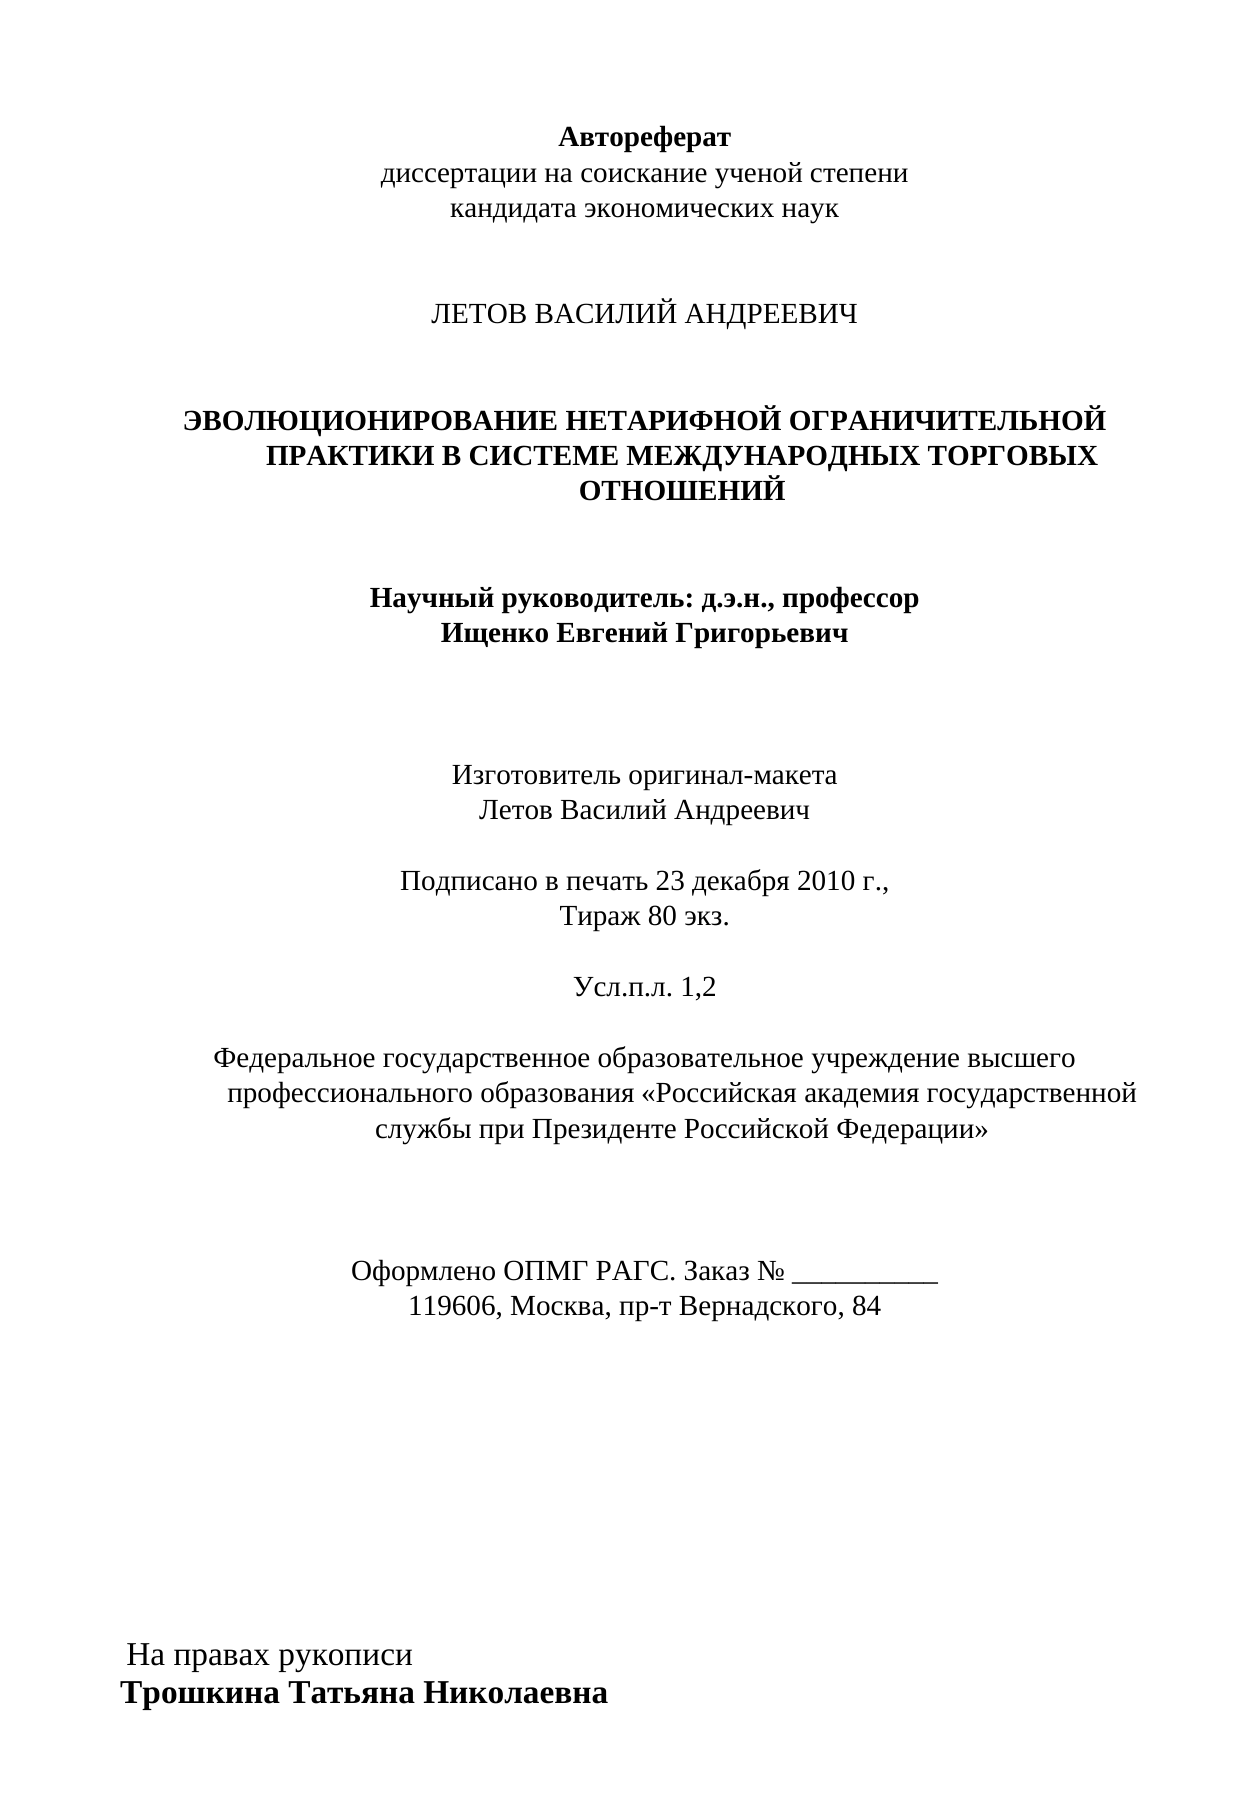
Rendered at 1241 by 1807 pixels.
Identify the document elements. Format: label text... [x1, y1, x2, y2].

text ЭВОЛЮЦИОНИРОВАНИЕ НЕТАРИФНОЙ ОГРАНИЧИТЕЛЬНОЙ ПРАКТИКИ В СИСТЕМЕ МЕЖДУНАРОДНЫХ ТОРГОВЫХ ОТНОШЕНИЙ [120, 402, 1169, 508]
text кандидата экономических наук [120, 189, 1169, 224]
text Автореферат [120, 118, 1169, 154]
text Трошкина Татьяна Николаевна [120, 1673, 1169, 1711]
text На правах рукописи [120, 1634, 1169, 1673]
text Летов Василий Андреевич [120, 791, 1169, 827]
text диссертации на соискание ученой степени [120, 154, 1169, 189]
text Усл.п.л. 1,2 [120, 968, 1169, 1004]
text Изготовитель оригинал-макета [120, 756, 1169, 791]
text Тираж 80 экз. [120, 897, 1169, 933]
text ЛЕТОВ ВАСИЛИЙ АНДРЕЕВИЧ [120, 295, 1169, 331]
text Федеральное государственное образовательное учреждение высшего профессионального образования «Российская академия государственной службы при Президенте Российской Федерации» [120, 1039, 1169, 1145]
text Ищенко Евгений Григорьевич [120, 614, 1169, 649]
text 119606, Москва, пр-т Вернадского, 84 [120, 1287, 1169, 1322]
text Подписано в печать 23 декабря 2010 г., [120, 862, 1169, 897]
text Оформлено ОПМГ РАГС. Заказ № __________ [120, 1252, 1169, 1287]
text Научный руководитель: д.э.н., профессор [120, 579, 1169, 614]
